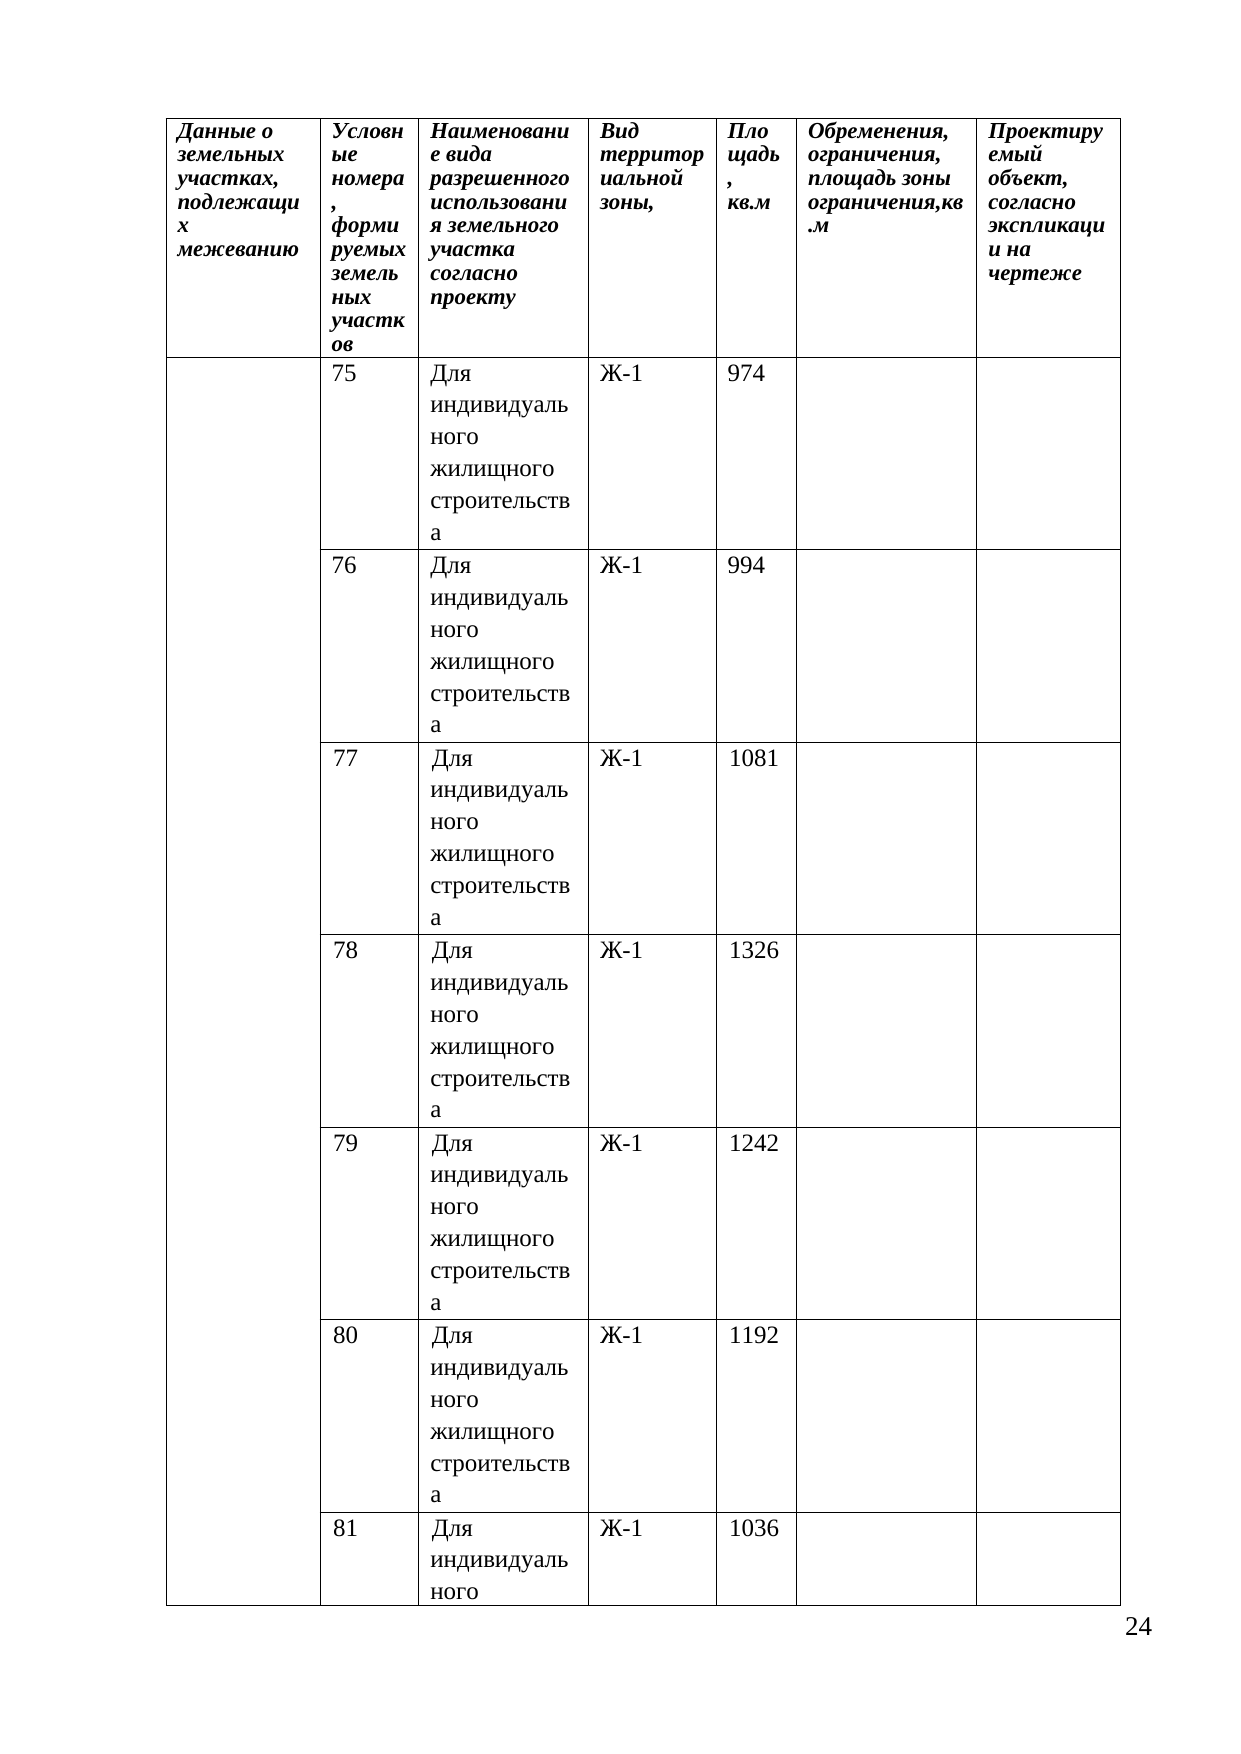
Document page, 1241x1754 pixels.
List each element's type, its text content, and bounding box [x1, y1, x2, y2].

table_cell [797, 1320, 976, 1512]
table_cell Для индивидуального жилищного строительства [419, 1513, 588, 1605]
table_cell 1036 [717, 1513, 796, 1605]
table_cell Для индивидуального жилищного строительства [419, 358, 588, 549]
table_cell [797, 550, 976, 742]
table_cell Ж-1 [589, 1320, 716, 1512]
table_header Площадь, кв.м [717, 119, 796, 357]
table_header Наименование вида разрешенного использования земельного участка согласно проекту [419, 119, 588, 357]
table_cell 76 [321, 550, 418, 742]
table_cell Для индивидуального жилищного строительства [419, 1128, 588, 1319]
table_cell Ж-1 [589, 1128, 716, 1319]
table_cell 974 [717, 358, 796, 549]
table_cell [977, 1320, 1120, 1512]
table_header Проектируемый объект, согласно экспликации на чертеже [977, 119, 1120, 357]
table_cell [977, 743, 1120, 934]
table_cell [797, 1513, 976, 1605]
table_cell [977, 550, 1120, 742]
table_cell 1242 [717, 1128, 796, 1319]
table_header Условные номера, формируемых земельных участков [321, 119, 418, 357]
table_cell [797, 1128, 976, 1319]
table_cell 81 [321, 1513, 418, 1605]
table_cell 78 [321, 935, 418, 1127]
table_cell 1326 [717, 935, 796, 1127]
table_cell [797, 935, 976, 1127]
table_cell 80 [321, 1320, 418, 1512]
table_cell Ж-1 [589, 1513, 716, 1605]
table_cell 79 [321, 1128, 418, 1319]
table_cell Ж-1 [589, 935, 716, 1127]
table_cell 75 [321, 358, 418, 549]
table_cell Для индивидуального жилищного строительства [419, 743, 588, 934]
table_cell Ж-1 [589, 743, 716, 934]
table_cell Для индивидуального жилищного строительства [419, 1320, 588, 1512]
table_cell 1081 [717, 743, 796, 934]
table_cell 1192 [717, 1320, 796, 1512]
table_cell Ж-1 [589, 550, 716, 742]
table_header Обременения, ограничения, площадь зоны ограничения,кв.м [797, 119, 976, 357]
table_cell [977, 935, 1120, 1127]
table_cell [797, 358, 976, 549]
table_header Данные о земельных участках, подлежащих межеванию [167, 119, 320, 357]
table_cell [977, 1128, 1120, 1319]
table_cell [977, 358, 1120, 549]
table_cell [977, 1513, 1120, 1605]
table_cell Для индивидуального жилищного строительства [419, 935, 588, 1127]
table_cell Для индивидуального жилищного строительства [419, 550, 588, 742]
table_cell Ж-1 [589, 358, 716, 549]
table_cell [797, 743, 976, 934]
table_cell 77 [321, 743, 418, 934]
table_header Вид территориальной зоны, [589, 119, 716, 357]
table_cell 994 [717, 550, 796, 742]
